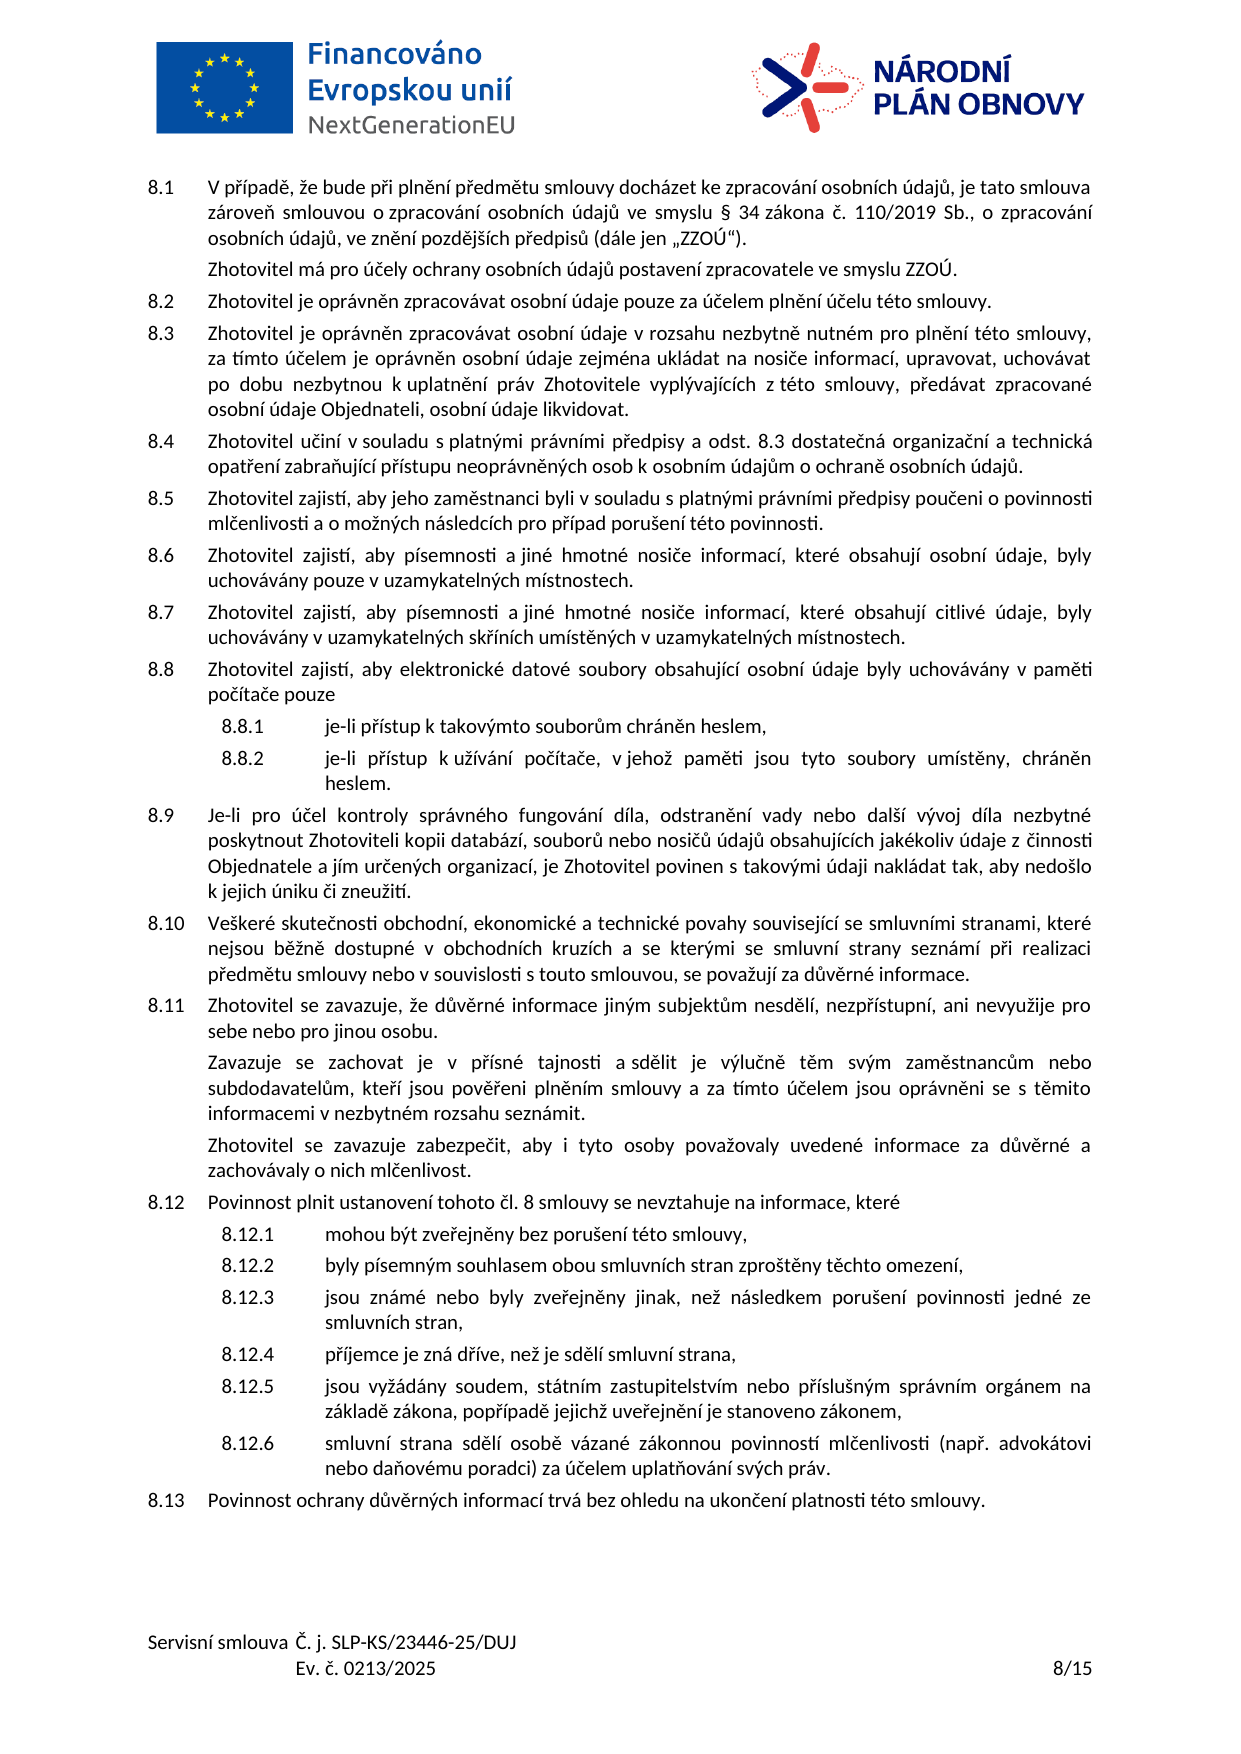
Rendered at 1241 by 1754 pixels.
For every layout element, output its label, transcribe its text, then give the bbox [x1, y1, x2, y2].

subtitle Zhotovitel se zavazuje, že důvěrné informace jiným subjektům nesdělí, nezpřístupní, ani nevyužije pro sebe nebo pro jinou osobu. [148, 992, 1093, 1043]
subtitle Zhotovitel se zavazuje zabezpečit, aby i tyto osoby považovaly uvedené informace za důvěrné a zachovávaly o nich mlčenlivost. [208, 1132, 1093, 1183]
subtitle Povinnost plnit ustanovení tohoto čl. 8 smlouvy se nevztahuje na informace, které [148, 1189, 1093, 1214]
subtitle Zhotovitel zajistí, aby elektronické datové soubory obsahující osobní údaje byly uchovávány v paměti počítače pouze [148, 656, 1093, 707]
subtitle Zavazuje se zachovat je v přísné tajnosti a sdělit je výlučně těm svým zaměstnancům nebo subdodavatelům, kteří jsou pověřeni plněním smlouvy a za tímto účelem jsou oprávněni se s těmito informacemi v nezbytném rozsahu seznámit. [208, 1049, 1093, 1126]
subtitle byly písemným souhlasem obou smluvních stran zproštěny těchto omezení, [221, 1252, 1093, 1278]
subtitle jsou vyžádány soudem, státním zastupitelstvím nebo příslušným správním orgánem na základě zákona, popřípadě jejichž uveřejnění je stanoveno zákonem, [221, 1373, 1093, 1424]
subtitle Zhotovitel je oprávněn zpracovávat osobní údaje v rozsahu nezbytně nutném pro plnění této smlouvy, za tímto účelem je oprávněn osobní údaje zejména ukládat na nosiče informací, upravovat, uchovávat po dobu nezbytnou k uplatnění práv Zhotovitele vyplývajících z této smlouvy, předávat zpracované osobní údaje Objednateli, osobní údaje likvidovat. [148, 320, 1093, 422]
subtitle Povinnost ochrany důvěrných informací trvá bez ohledu na ukončení platnosti této smlouvy. [148, 1487, 1093, 1512]
subtitle Je-li pro účel kontroly správného fungování díla, odstranění vady nebo další vývoj díla nezbytné poskytnout Zhotoviteli kopii databází, souborů nebo nosičů údajů obsahujících jakékoliv údaje z činnosti Objednatele a jím určených organizací, je Zhotovitel povinen s takovými údaji nakládat tak, aby nedošlo k jejich úniku či zneužití. [148, 802, 1093, 904]
subtitle je-li přístup k užívání počítače, v jehož paměti jsou tyto soubory umístěny, chráněn heslem. [221, 745, 1093, 796]
subtitle Zhotovitel má pro účely ochrany osobních údajů postavení zpracovatele ve smyslu ZZOÚ. [208, 257, 1093, 282]
subtitle je-li přístup k takovýmto souborům chráněn heslem, [221, 713, 1093, 739]
subtitle smluvní strana sdělí osobě vázané zákonnou povinností mlčenlivosti (např. advokátovi nebo daňovému poradci) za účelem uplatňování svých práv. [221, 1430, 1093, 1481]
picture [147, 29, 1093, 146]
subtitle Zhotovitel zajistí, aby písemnosti a jiné hmotné nosiče informací, které obsahují osobní údaje, byly uchovávány pouze v uzamykatelných místnostech. [148, 542, 1093, 593]
subtitle V případě, že bude při plnění předmětu smlouvy docházet ke zpracování osobních údajů, je tato smlouva zároveň smlouvou o zpracování osobních údajů ve smyslu § 34 zákona č. 110/2019 Sb., o zpracování osobních údajů, ve znění pozdějších předpisů (dále jen „ZZOÚ“). [148, 174, 1093, 250]
subtitle Zhotovitel učiní v souladu s platnými právními předpisy a odst. 8.3 dostatečná organizační a technická opatření zabraňující přístupu neoprávněných osob k osobním údajům o ochraně osobních údajů. [148, 428, 1093, 479]
subtitle mohou být zveřejněny bez porušení této smlouvy, [221, 1221, 1093, 1246]
subtitle Zhotovitel zajistí, aby písemnosti a jiné hmotné nosiče informací, které obsahují citlivé údaje, byly uchovávány v uzamykatelných skříních umístěných v uzamykatelných místnostech. [148, 599, 1093, 650]
subtitle Veškeré skutečnosti obchodní, ekonomické a technické povahy související se smluvními stranami, které nejsou běžně dostupné v obchodních kruzích a se kterými se smluvní strany seznámí při realizaci předmětu smlouvy nebo v souvislosti s touto smlouvou, se považují za důvěrné informace. [148, 910, 1093, 986]
subtitle Zhotovitel je oprávněn zpracovávat osobní údaje pouze za účelem plnění účelu této smlouvy. [148, 288, 1093, 314]
subtitle příjemce je zná dříve, než je sdělí smluvní strana, [221, 1341, 1093, 1367]
subtitle jsou známé nebo byly zveřejněny jinak, než následkem porušení povinnosti jedné ze smluvních stran, [221, 1284, 1093, 1335]
subtitle Zhotovitel zajistí, aby jeho zaměstnanci byli v souladu s platnými právními předpisy poučeni o povinnosti mlčenlivosti a o možných následcích pro případ porušení této povinnosti. [148, 485, 1093, 536]
